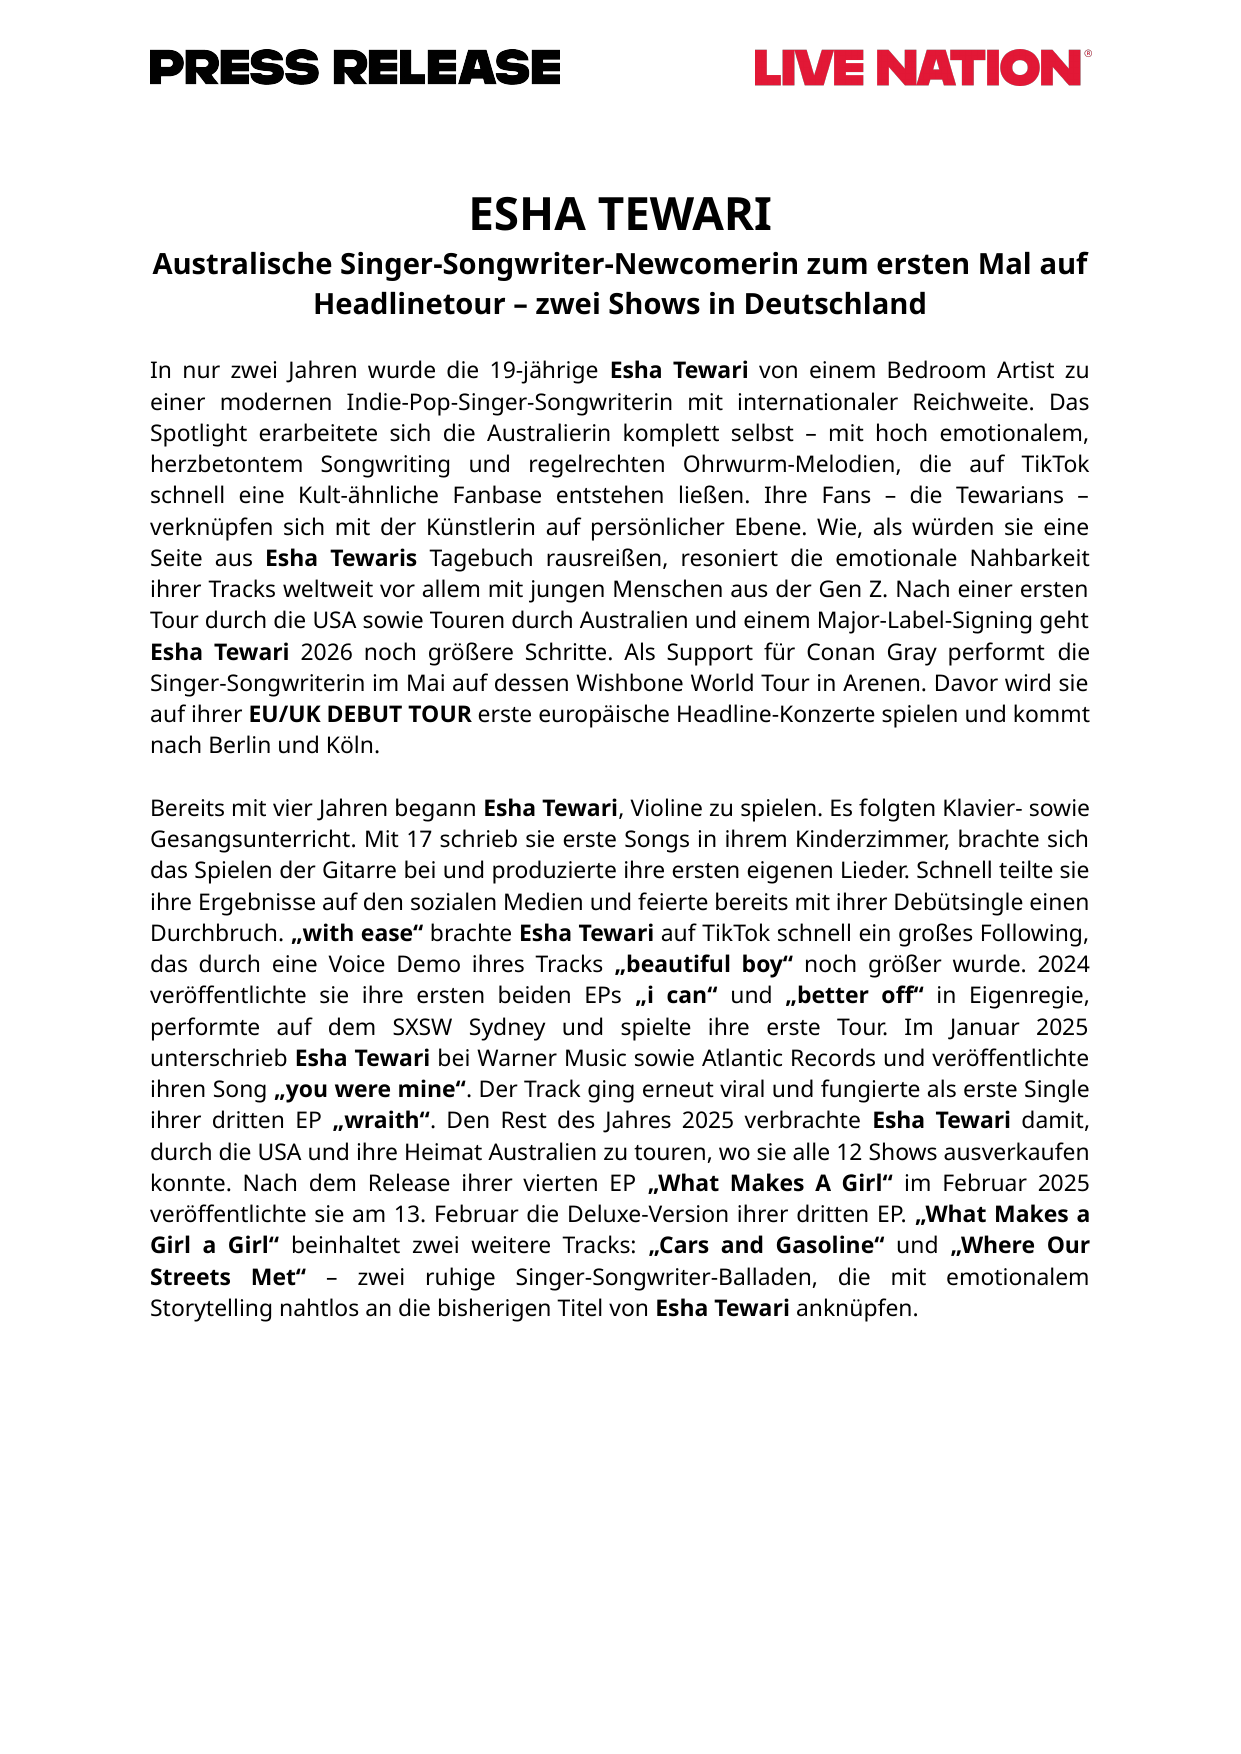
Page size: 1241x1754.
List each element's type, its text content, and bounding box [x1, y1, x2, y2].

picture [755, 49, 1092, 86]
picture [150, 49, 560, 85]
text Australische Singer-Songwriter-Newcomerin zum ersten Mal auf Headlinetour – zwei Shows in Deutschland [150, 244, 1090, 323]
text In nur zwei Jahren wurde die 19-jährige Esha Tewari von einem Bedroom Artist zu einer modernen Indie-Pop-Singer-Songwriterin mit internationaler Reichweite. Das Spotlight erarbeitete sich die Australierin komplett selbst – mit hoch emotionalem, herzbetontem Songwriting und regelrechten Ohrwurm-Melodien, die auf TikTok schnell eine Kult-ähnliche Fanbase entstehen ließen. Ihre Fans – die Tewarians – verknüpfen sich mit der Künstlerin auf persönlicher Ebene. Wie, als würden sie eine Seite aus Esha Tewaris Tagebuch rausreißen, resoniert die emotionale Nahbarkeit ihrer Tracks weltweit vor allem mit jungen Menschen aus der Gen Z. Nach einer ersten Tour durch die USA sowie Touren durch Australien und einem Major-Label-Signing geht Esha Tewari 2026 noch größere Schritte. Als Support für Conan Gray performt die Singer-Songwriterin im Mai auf dessen Wishbone World Tour in Arenen. Davor wird sie auf ihrer EU/UK DEBUT TOUR erste europäische Headline-Konzerte spielen und kommt nach Berlin und Köln. [150, 354, 1090, 761]
title ESHA TEWARI [150, 181, 1090, 244]
text Bereits mit vier Jahren begann Esha Tewari, Violine zu spielen. Es folgten Klavier- sowie Gesangsunterricht. Mit 17 schrieb sie erste Songs in ihrem Kinderzimmer, brachte sich das Spielen der Gitarre bei und produzierte ihre ersten eigenen Lieder. Schnell teilte sie ihre Ergebnisse auf den sozialen Medien und feierte bereits mit ihrer Debütsingle einen Durchbruch. „with ease“ brachte Esha Tewari auf TikTok schnell ein großes Following, das durch eine Voice Demo ihres Tracks „beautiful boy“ noch größer wurde. 2024 veröffentlichte sie ihre ersten beiden EPs „i can“ und „better off“ in Eigenregie, performte auf dem SXSW Sydney und spielte ihre erste Tour. Im Januar 2025 unterschrieb Esha Tewari bei Warner Music sowie Atlantic Records und veröffentlichte ihren Song „you were mine“. Der Track ging erneut viral und fungierte als erste Single ihrer dritten EP „wraith“. Den Rest des Jahres 2025 verbrachte Esha Tewari damit, durch die USA und ihre Heimat Australien zu touren, wo sie alle 12 Shows ausverkaufen konnte. Nach dem Release ihrer vierten EP „What Makes A Girl“ im Februar 2025 veröffentlichte sie am 13. Februar die Deluxe-Version ihrer dritten EP. „What Makes a Girl a Girl“ beinhaltet zwei weitere Tracks: „Cars and Gasoline“ und „Where Our Streets Met“ – zwei ruhige Singer-Songwriter-Balladen, die mit emotionalem Storytelling nahtlos an die bisherigen Titel von Esha Tewari anknüpfen. [150, 792, 1090, 1323]
